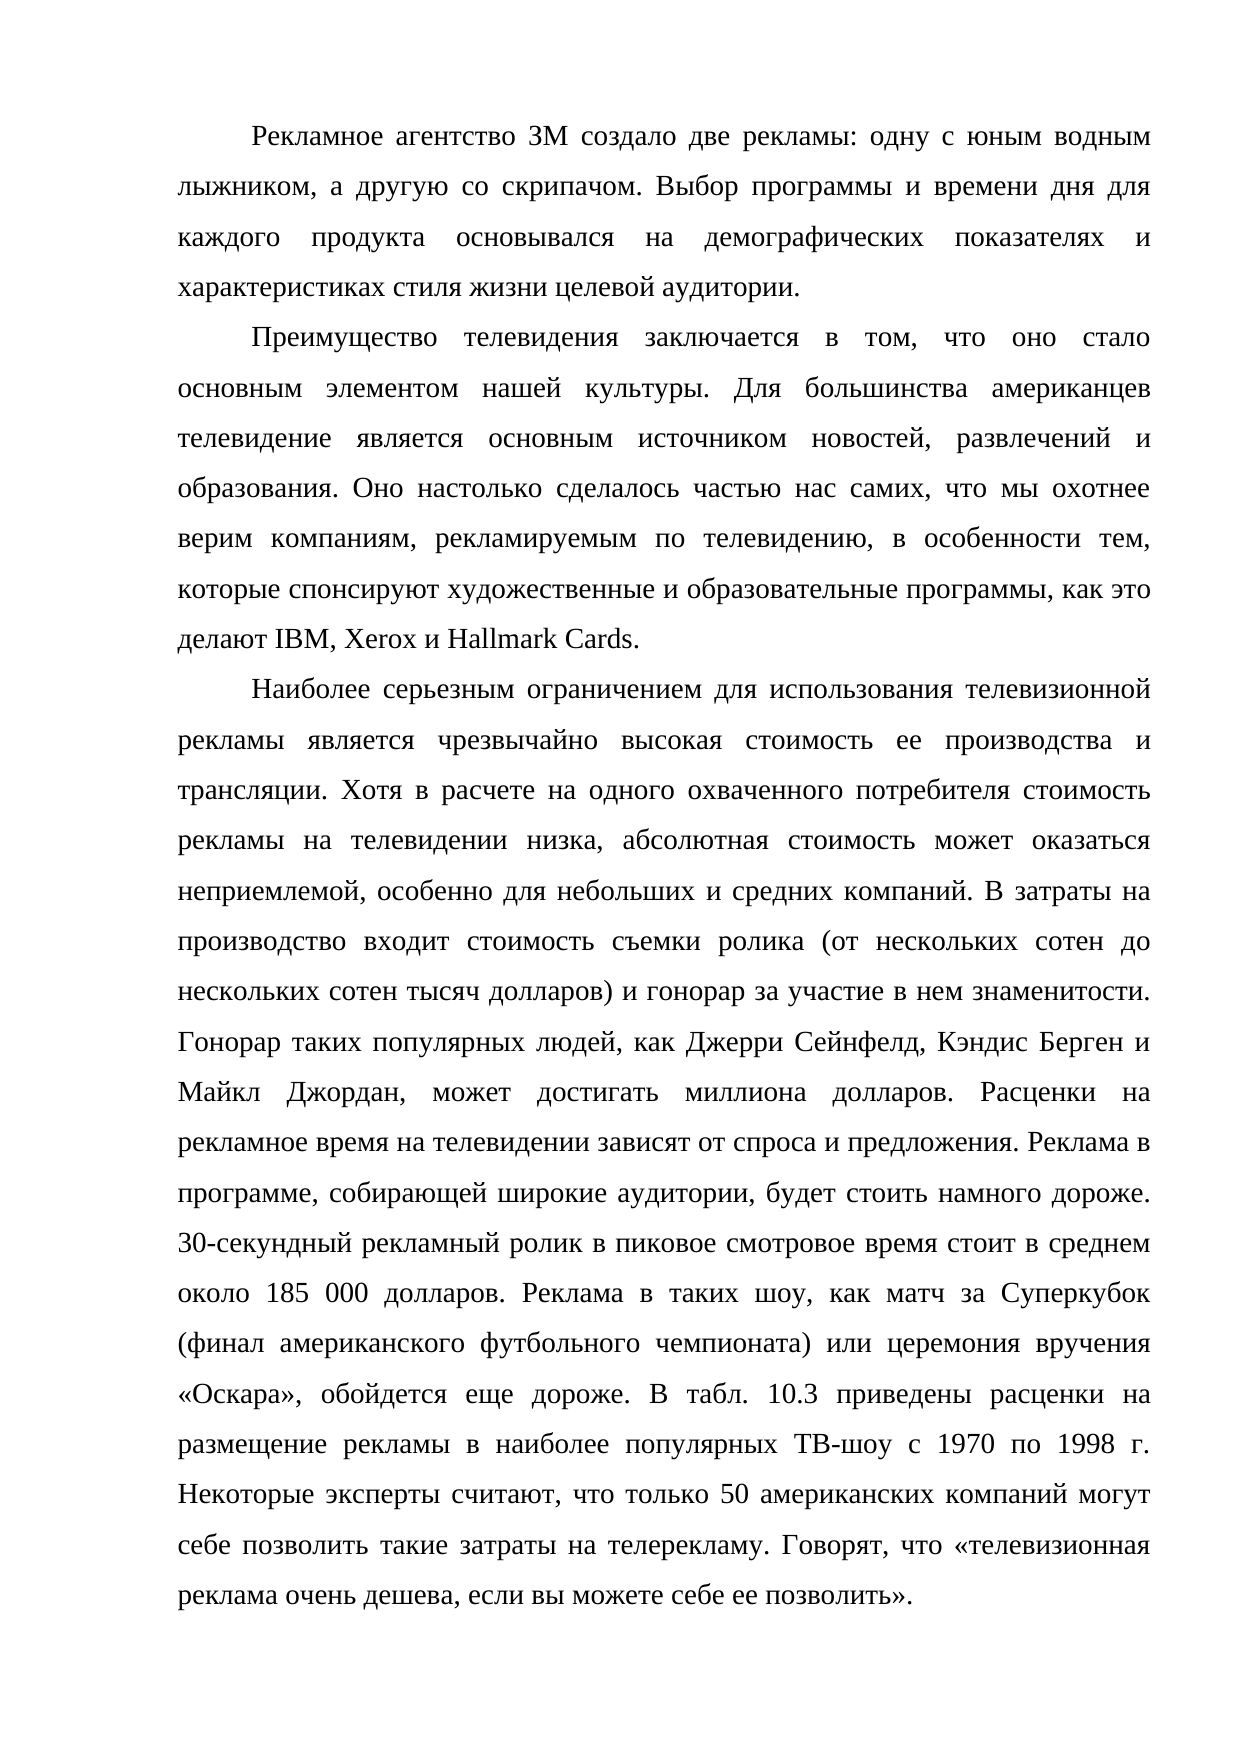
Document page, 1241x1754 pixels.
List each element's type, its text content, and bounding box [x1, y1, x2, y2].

text Рекламное агентство ЗМ создало две рекламы: одну с юным водным лыжником, а другую со скрипачом. Выбор программы и времени дня для каждого продукта основывался на демографических показателях и характеристиках стиля жизни целевой аудитории. [177, 118, 1152, 303]
text Наиболее серьезным ограничением для использования телевизионной рекламы является чрезвычайно высокая стоимость ее производства и трансляции. Хотя в расчете на одного охваченного потребителя стоимость рекламы на телевидении низка, абсолютная стоимость может оказаться неприемлемой, особенно для небольших и средних компаний. В затраты на производство входит стоимость съемки ролика (от нескольких сотен до нескольких сотен тысяч долларов) и гонорар за участие в нем знаменитости. Гонорар таких популярных людей, как Джерри Сейнфелд, Кэндис Берген и Майкл Джордан, может достигать миллиона долларов. Расценки на рекламное время на телевидении зависят от спроса и предложения. Реклама в программе, собирающей широкие аудитории, будет стоить намного дороже. 30-секундный рекламный ролик в пиковое смотровое время стоит в среднем около 185 000 долларов. Реклама в таких шоу, как матч за Суперкубок (финал американского футбольного чемпионата) или церемония вручения «Оскара», обойдется еще дороже. В табл. 10.3 приведены расценки на размещение рекламы в наиболее популярных ТВ-шоу с 1970 по . Некоторые эксперты считают, что только 50 американских компаний могут себе позволить такие затраты на телерекламу. Говорят, что «телевизионная реклама очень дешева, если вы можете себе ее позволить». [177, 672, 1152, 1611]
text Преимущество телевидения заключается в том, что оно стало основным элементом нашей культуры. Для большинства американцев телевидение является основным источником новостей, развлечений и образования. Оно настолько сделалось частью нас самих, что мы охотнее верим компаниям, рекламируемым по телевидению, в особенности тем, которые спонсируют художественные и образовательные программы, как это делают IBM, Xerox и Hallmark Cards. [177, 319, 1152, 655]
